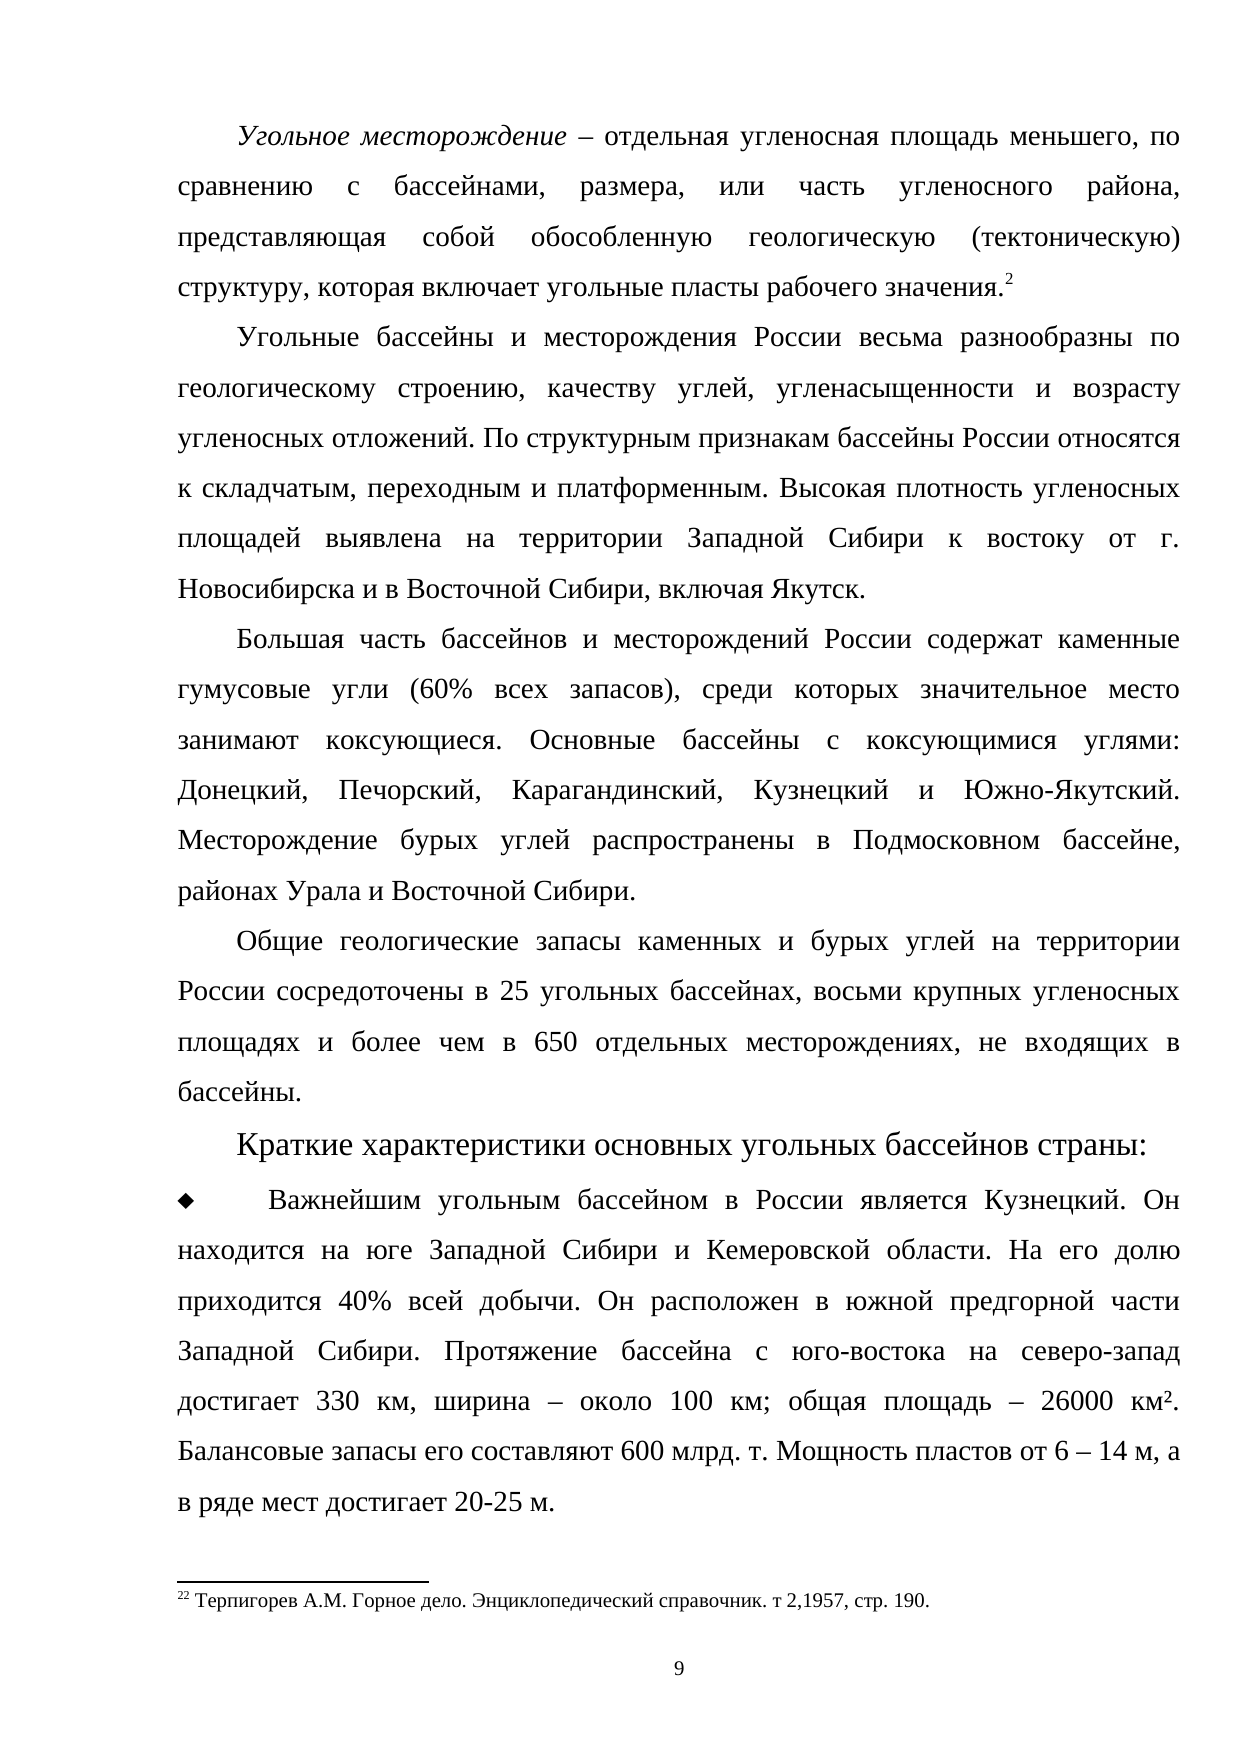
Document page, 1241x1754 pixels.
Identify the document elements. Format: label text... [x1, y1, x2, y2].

text Общие геологические запасы каменных и бурых углей на территории России сосредоточены в 25 угольных бассейнах, восьми крупных угленосных площадях и более чем в 650 отдельных месторождениях, не входящих в бассейны. [177, 923, 1181, 1108]
text Краткие характеристики основных угольных бассейнов страны: [177, 1124, 1181, 1163]
text Угольные бассейны и месторождения России весьма разнообразны по геологическому строению, качеству углей, угленасыщенности и возрасту угленосных отложений. По структурным признакам бассейны России относятся к складчатым, переходным и платформенным. Высокая плотность угленосных площадей выявлена на территории Западной Сибири к востоку от г. Новосибирска и в Восточной Сибири, включая Якутск. [177, 319, 1181, 604]
list Важнейшим угольным бассейном в России является Кузнецкий. Он находится на юге Западной Сибири и Кемеровской области. На его долю приходится 40% всей добычи. Он расположен в южной предгорной части Западной Сибири. Протяжение бассейна с юго-востока на северо-запад достигает , ширина – около ; общая площадь – 26000 км². Балансовые запасы его составляют 600 млрд. т. Мощность пластов от 6 – , а в ряде мест достигает 20-. [177, 1182, 1181, 1517]
text Большая часть бассейнов и месторождений России содержат каменные гумусовые угли (60% всех запасов), среди которых значительное место занимают коксующиеся. Основные бассейны с коксующимися углями: Донецкий, Печорский, Карагандинский, Кузнецкий и Южно-Якутский. Месторождение бурых углей распространены в Подмосковном бассейне, районах Урала и Восточной Сибири. [177, 621, 1181, 906]
text Угольное месторождение – отдельная угленосная площадь меньшего, по сравнению с бассейнами, размера, или часть угленосного района, представляющая собой обособленную геологическую (тектоническую) структуру, которая включает угольные пласты рабочего значения.2 [177, 118, 1181, 303]
